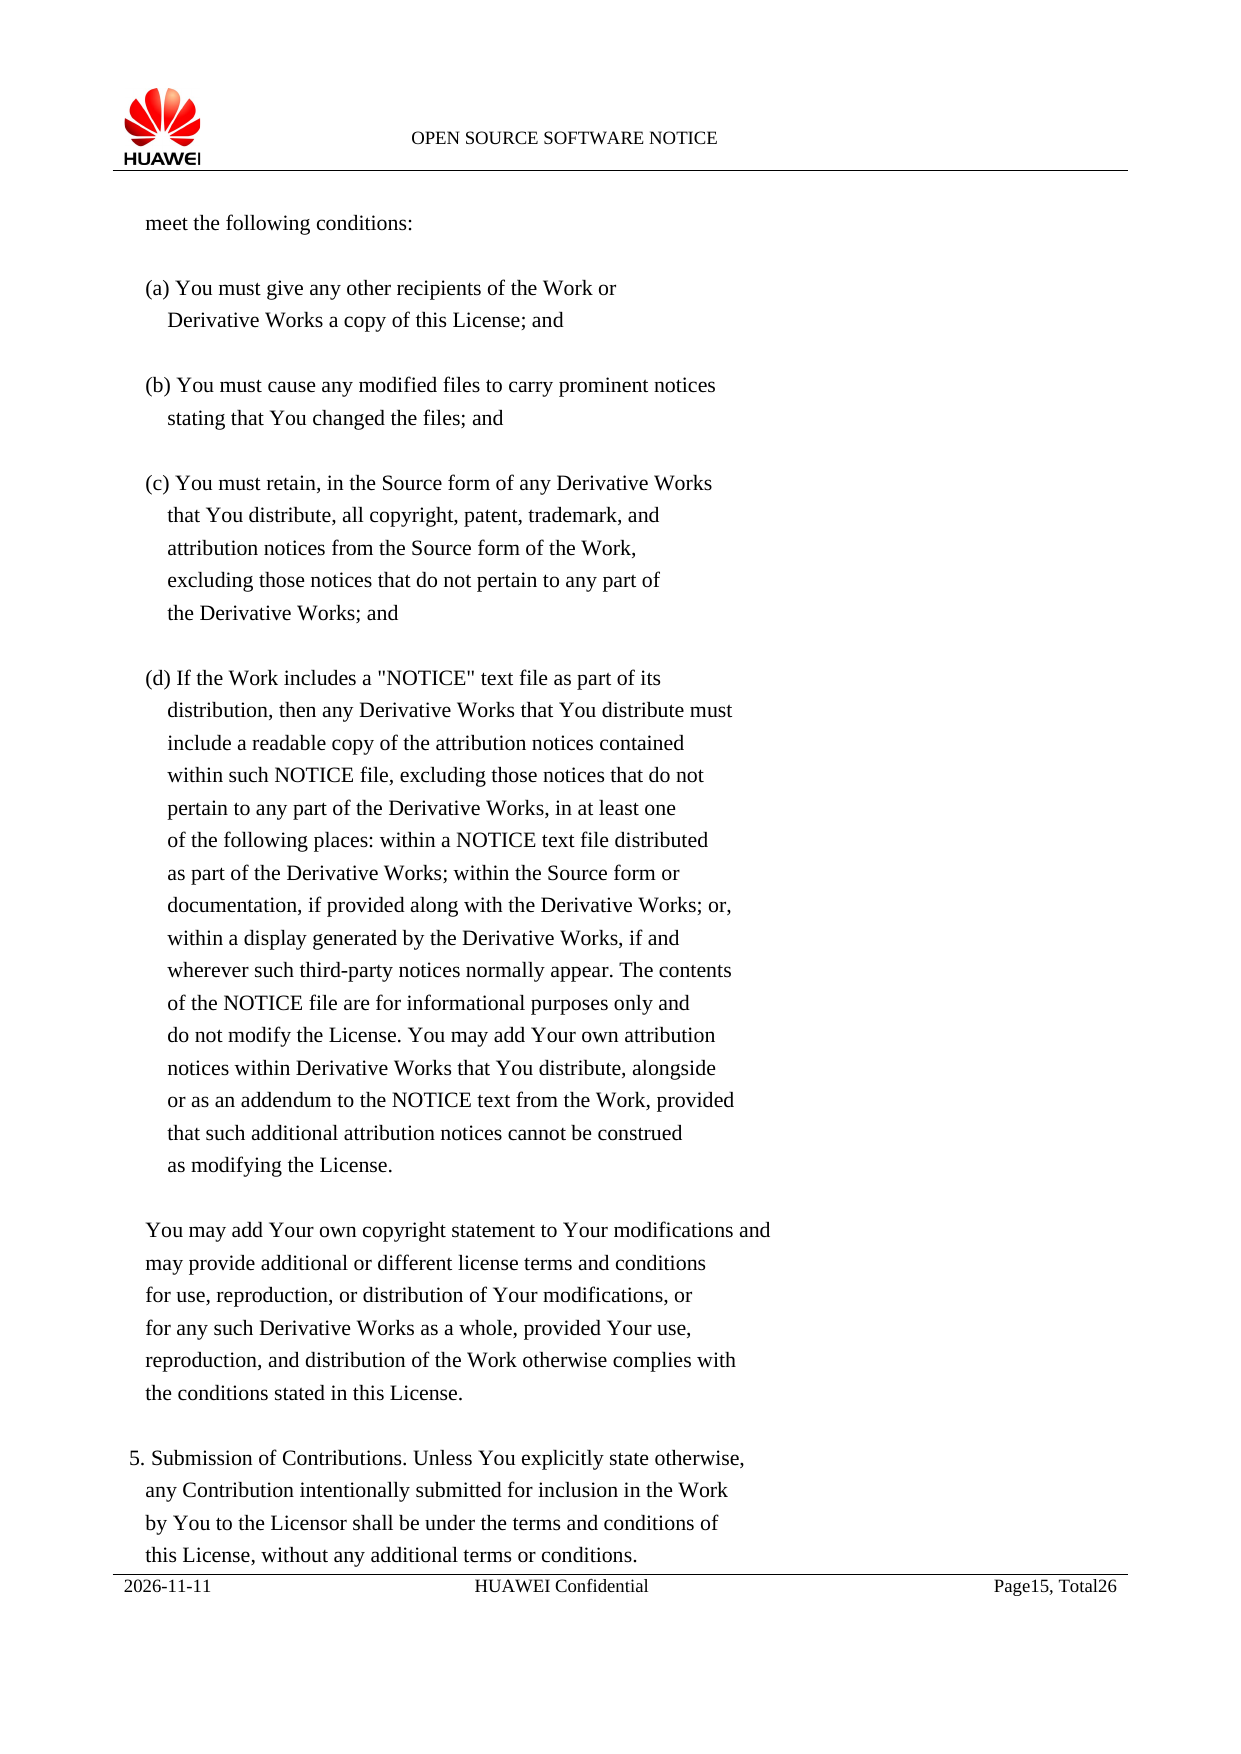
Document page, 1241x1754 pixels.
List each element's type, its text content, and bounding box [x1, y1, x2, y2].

picture [124, 88, 201, 165]
